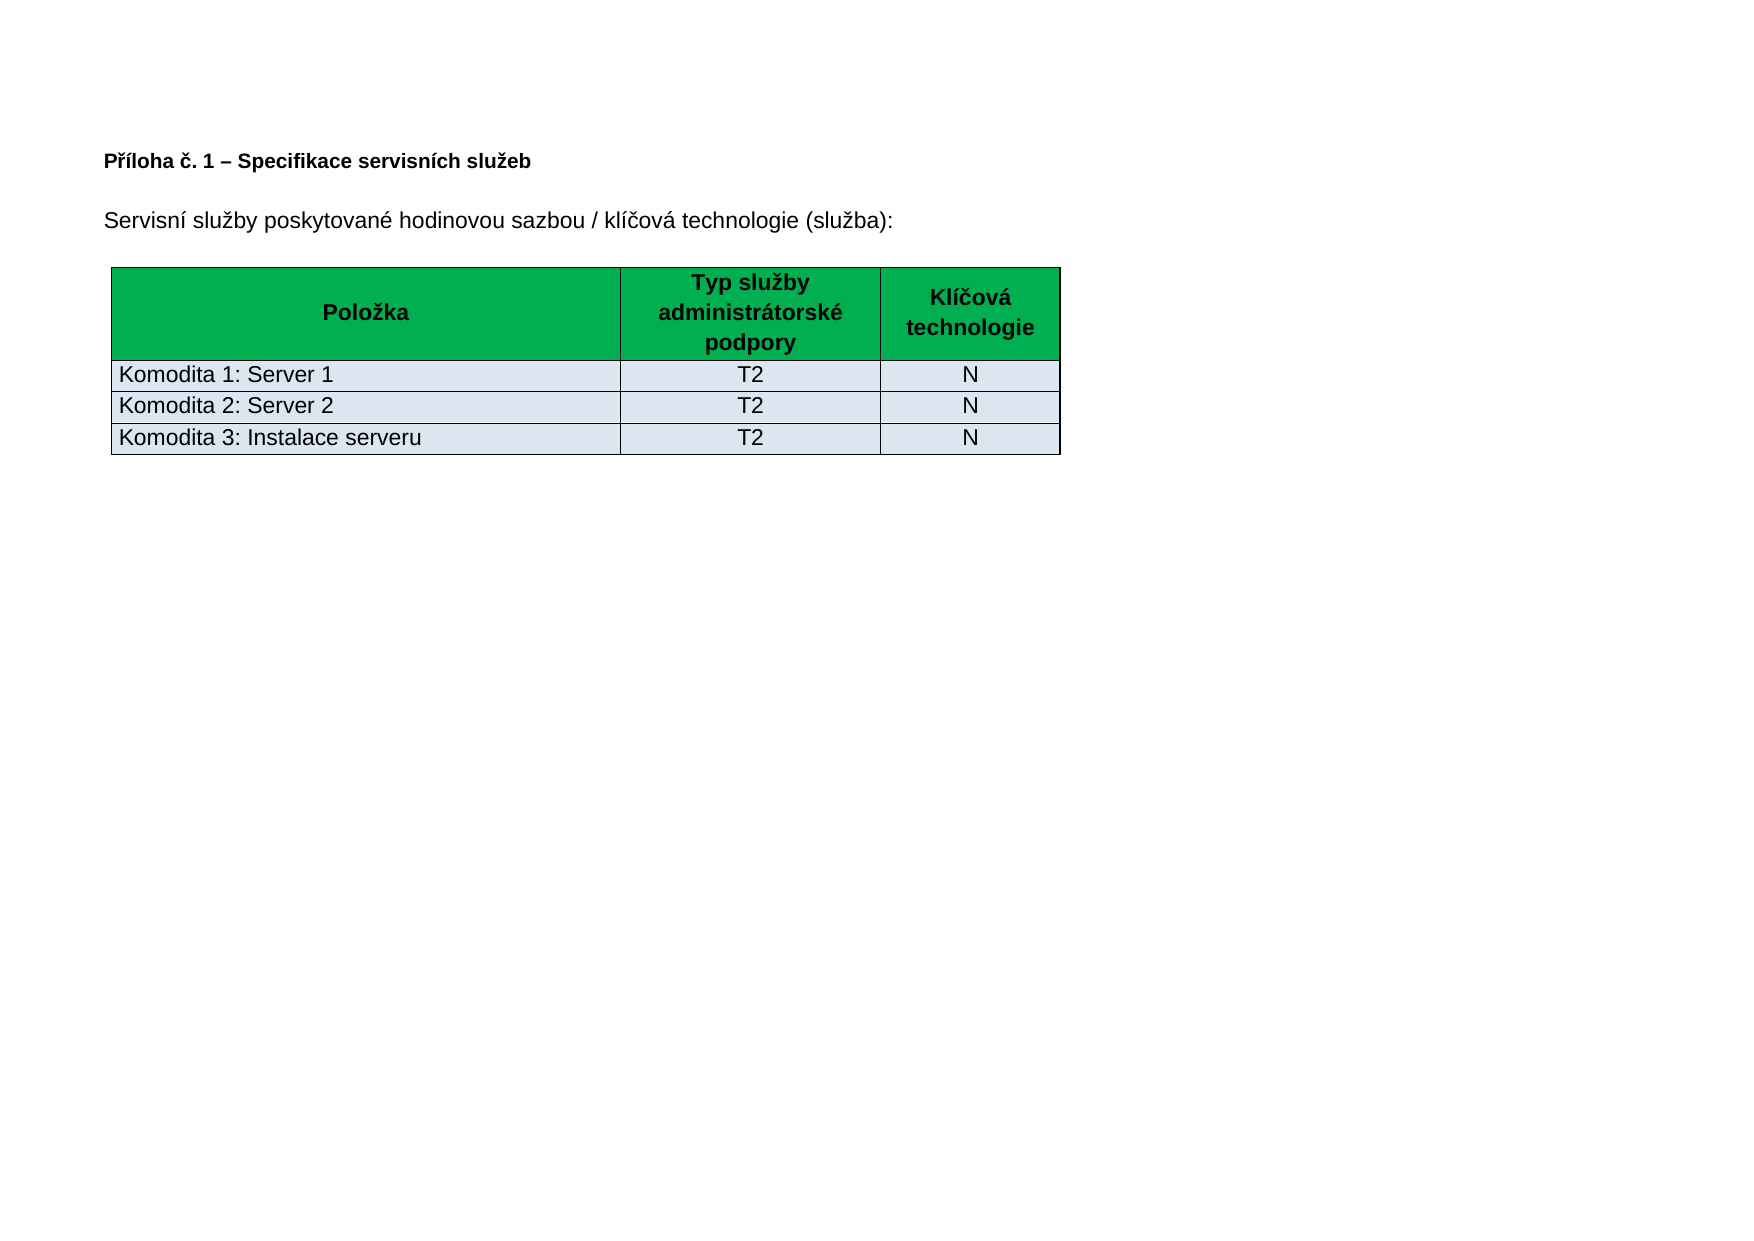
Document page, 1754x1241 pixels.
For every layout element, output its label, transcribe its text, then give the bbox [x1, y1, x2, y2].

table_cell Komodita 3: Instalace serveru [112, 424, 620, 454]
table_cell N [881, 361, 1059, 391]
table_header Položka [112, 268, 620, 360]
table_cell T2 [621, 361, 880, 391]
table_cell T2 [621, 424, 880, 454]
text Servisní služby poskytované hodinovou sazbou / klíčová technologie (služba): [103, 207, 1651, 233]
table_cell N [881, 424, 1059, 454]
table_header Typ služby administrátorské podpory [621, 268, 880, 360]
text Příloha č. 1 – Specifikace servisních služeb [103, 149, 1651, 173]
table_cell Komodita 2: Server 2 [112, 392, 620, 422]
table_header Klíčová technologie [881, 268, 1059, 360]
table_cell N [881, 392, 1059, 422]
table_cell T2 [621, 392, 880, 422]
table_cell Komodita 1: Server 1 [112, 361, 620, 391]
